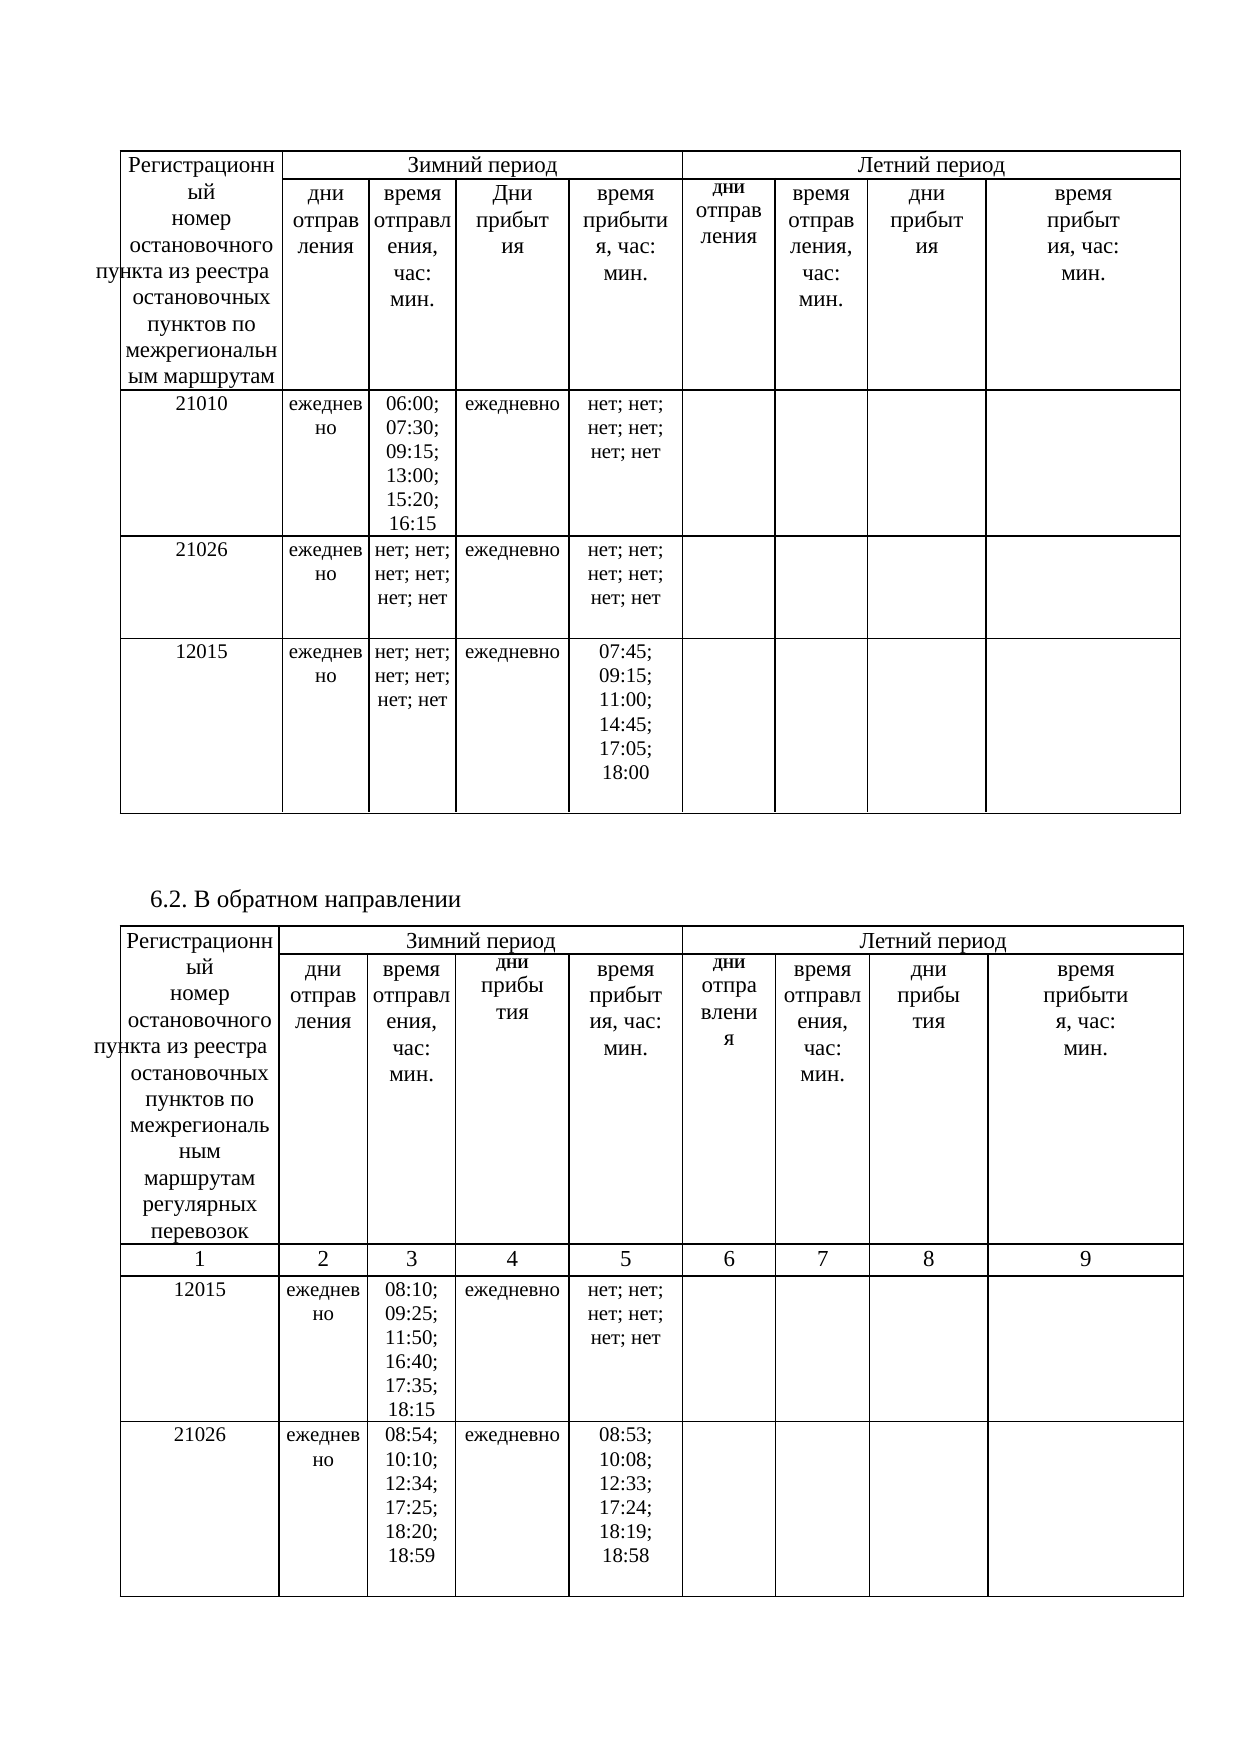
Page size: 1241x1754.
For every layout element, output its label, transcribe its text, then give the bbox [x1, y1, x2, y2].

table_cell [776, 1422, 869, 1596]
table_cell время прибыти я, час: мин. [989, 955, 1183, 1243]
table_cell ежедневно [283, 391, 368, 535]
table_cell ежедневно [456, 1277, 568, 1421]
table_cell 8 [870, 1245, 987, 1275]
table_cell [683, 391, 774, 535]
table_header Летний период [683, 152, 1180, 178]
table_cell время прибыт ия, час: мин. [987, 180, 1180, 389]
table_cell 08:54; 10:10; 12:34; 17:25; 18:20; 18:59 [368, 1422, 455, 1596]
table_cell 1 [121, 1245, 278, 1275]
table_cell [987, 639, 1180, 812]
table_cell ежедневно [283, 537, 368, 638]
table_cell [683, 1422, 775, 1596]
table_cell [683, 639, 774, 812]
table_cell ежедневно [457, 537, 568, 638]
table_cell время отправл ения, час: мин. [776, 955, 869, 1243]
table_cell [989, 1277, 1183, 1421]
table_cell 7 [776, 1245, 869, 1275]
table_header Зимний период [283, 152, 682, 178]
table_cell нет; нет; нет; нет; нет; нет [570, 391, 682, 535]
table_cell 21010 [121, 391, 282, 535]
table_cell дни прибы тия [870, 955, 987, 1243]
table_cell ДНИ отправ ления [683, 180, 774, 389]
table_cell время прибыти я, час: мин. [570, 180, 682, 389]
table_cell нет; нет; нет; нет; нет; нет [370, 639, 455, 812]
table_cell 9 [989, 1245, 1183, 1275]
table_cell [868, 391, 985, 535]
table_cell дни отправ ления [280, 955, 367, 1243]
text 6.2. В обратном направлении [150, 884, 1090, 913]
table_cell 08:53; 10:08; 12:33; 17:24; 18:19; 18:58 [570, 1422, 682, 1596]
table_cell ежедневно [456, 1422, 568, 1596]
table_cell [868, 639, 985, 812]
table_cell [776, 391, 867, 535]
table_cell [683, 537, 774, 638]
table_cell 12015 [121, 639, 282, 812]
table_cell 4 [456, 1245, 568, 1275]
table_cell 21026 [121, 1422, 278, 1596]
table_cell 21026 [121, 537, 282, 638]
table_cell [870, 1422, 987, 1596]
table_cell ежедневно [280, 1277, 367, 1421]
table_cell ежедневно [280, 1422, 367, 1596]
table_cell 07:45; 09:15; 11:00; 14:45; 17:05; 18:00 [570, 639, 682, 812]
table_cell ДНИ прибы тия [456, 955, 568, 1243]
table_cell ежедневно [457, 391, 568, 535]
table_header Зимний период [280, 927, 682, 953]
table_cell 2 [280, 1245, 367, 1275]
table_cell 6 [683, 1245, 775, 1275]
table_cell время отправ ления, час: мин. [776, 180, 867, 389]
table_cell 3 [368, 1245, 455, 1275]
table_cell [776, 1277, 869, 1421]
table_cell нет; нет; нет; нет; нет; нет [570, 1277, 682, 1421]
table_cell ДНИ отпра влени я [683, 955, 775, 1243]
table_cell [683, 1277, 775, 1421]
table_cell Дни прибыт ия [457, 180, 568, 389]
table_cell 08:10; 09:25; 11:50; 16:40; 17:35; 18:15 [368, 1277, 455, 1421]
table_cell [868, 537, 985, 638]
table_cell [776, 537, 867, 638]
table_cell [989, 1422, 1183, 1596]
table_cell время отправл ения, час: мин. [368, 955, 455, 1243]
table_cell ежедневно [283, 639, 368, 812]
table_cell [870, 1277, 987, 1421]
table_cell [987, 391, 1180, 535]
table_cell дни отправ ления [283, 180, 368, 389]
table_cell время прибыт ия, час: мин. [570, 955, 682, 1243]
table_cell 12015 [121, 1277, 278, 1421]
table_cell нет; нет; нет; нет; нет; нет [570, 537, 682, 638]
table_cell 5 [570, 1245, 682, 1275]
table_cell время отправл ения, час: мин. [370, 180, 455, 389]
table_header Регистрационный номер остановочного пункта из реестра остановочных пунктов по межрегиональным маршрутам регулярных перевозок [121, 927, 278, 1243]
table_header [121, 152, 282, 389]
table_cell [776, 639, 867, 812]
table_cell [987, 537, 1180, 638]
table_cell дни прибыт ия [868, 180, 985, 389]
table_cell ежедневно [457, 639, 568, 812]
table_header Летний период [683, 927, 1183, 953]
table_cell 06:00; 07:30; 09:15; 13:00; 15:20; 16:15 [370, 391, 455, 535]
table_cell нет; нет; нет; нет; нет; нет [370, 537, 455, 638]
